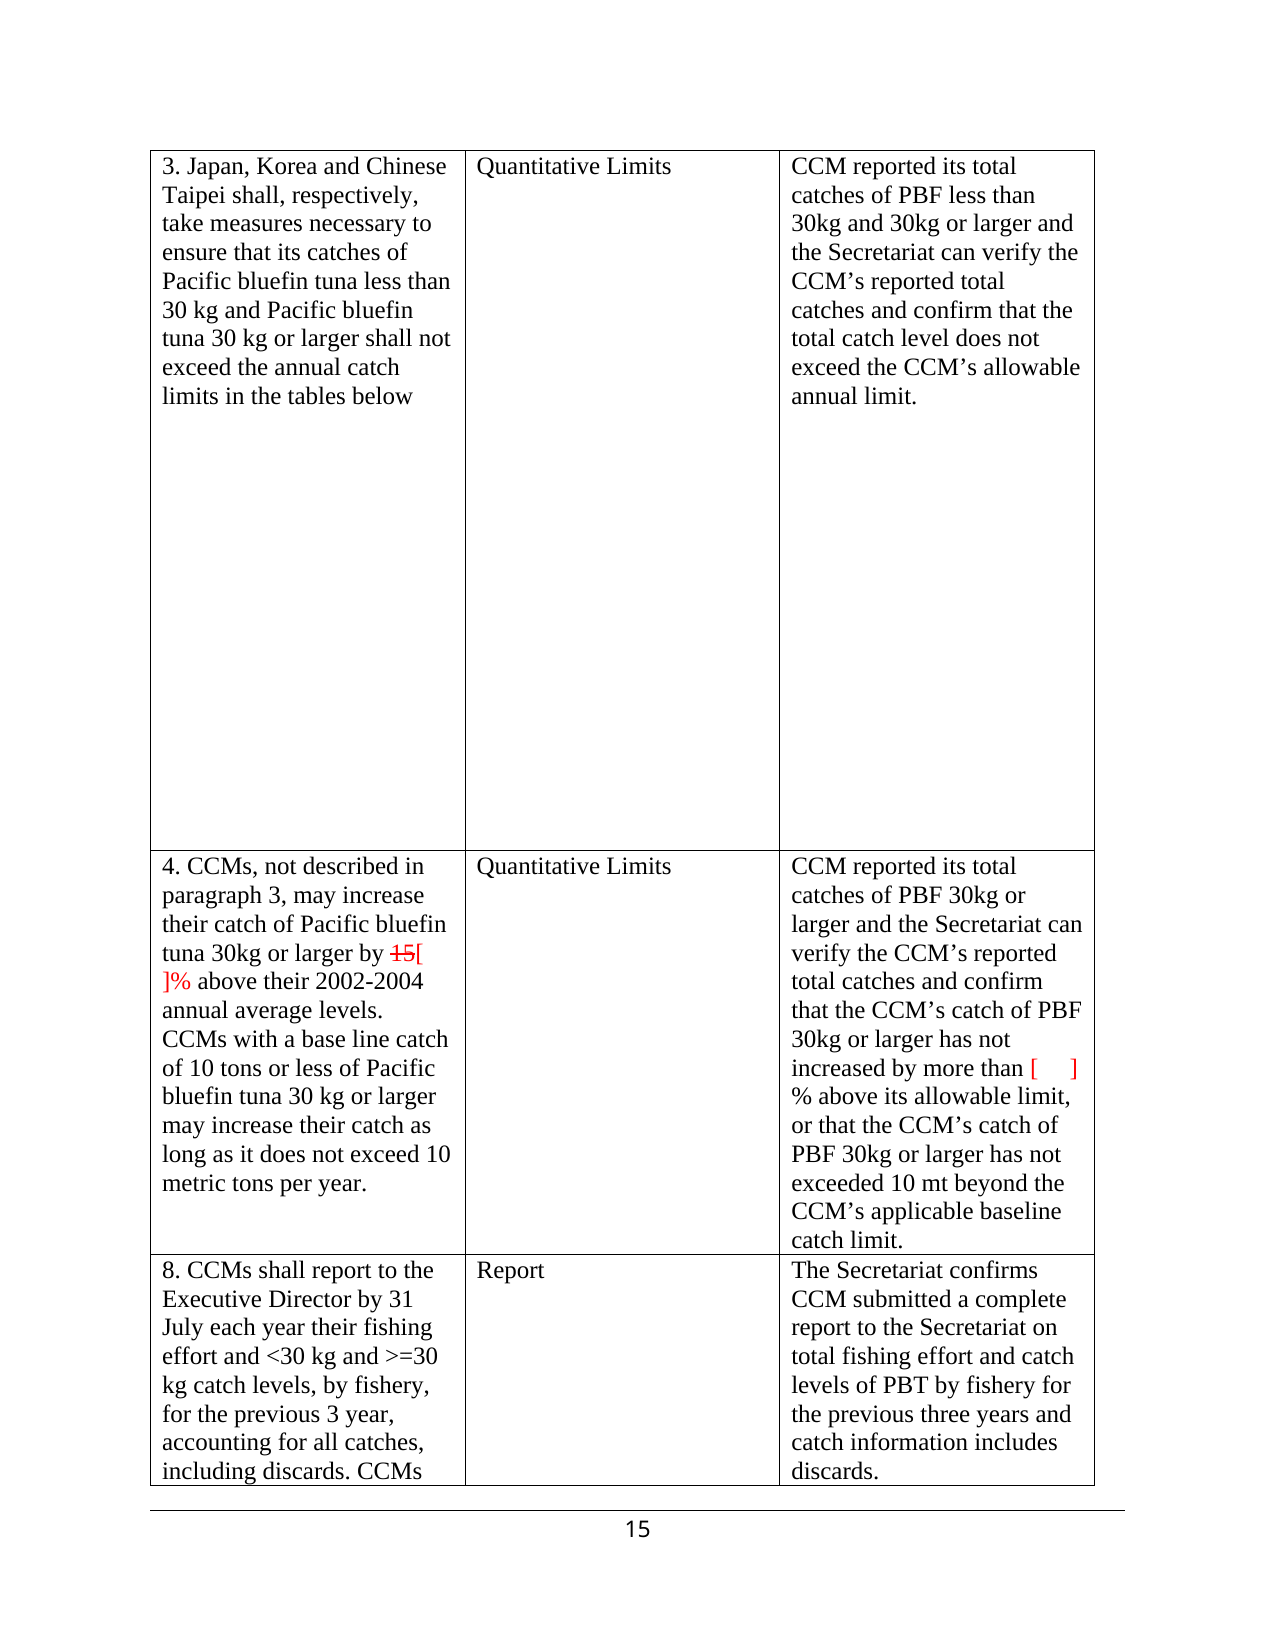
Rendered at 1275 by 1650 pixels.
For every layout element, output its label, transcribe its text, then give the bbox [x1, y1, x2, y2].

table_cell 3. Japan, Korea and Chinese Taipei shall, respectively, take measures necessary to ensure that its catches of Pacific bluefin tuna less than 30 kg and Pacific bluefin tuna 30 kg or larger shall not exceed the annual catch limits in the tables below [151, 151, 465, 850]
table_cell Report [466, 1255, 779, 1485]
table_cell Quantitative Limits [466, 851, 779, 1254]
table_cell Quantitative Limits [466, 151, 779, 850]
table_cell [151, 1255, 465, 1485]
table_cell CCM reported its total catches of PBF less than 30kg and 30kg or larger and the Secretariat can verify the CCM’s reported total catches and confirm that the total catch level does not exceed the CCM’s allowable annual limit. [780, 151, 1094, 850]
table_cell 4. CCMs, not described in paragraph 3, may increase their catch of Pacific bluefin tuna 30kg or larger by 15[ ]% above their 2002-2004 annual average levels. CCMs with a base line catch of 10 tons or less of Pacific bluefin tuna 30 kg or larger may increase their catch as long as it does not exceed 10 metric tons per year. [151, 851, 465, 1254]
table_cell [780, 1255, 1094, 1485]
table_cell CCM reported its total catches of PBF 30kg or larger and the Secretariat can verify the CCM’s reported total catches and confirm that the CCM’s catch of PBF 30kg or larger has not increased by more than [ ]% above its allowable limit, or that the CCM’s catch of PBF 30kg or larger has not exceeded 10 mt beyond the CCM’s applicable baseline catch limit. [780, 851, 1094, 1254]
